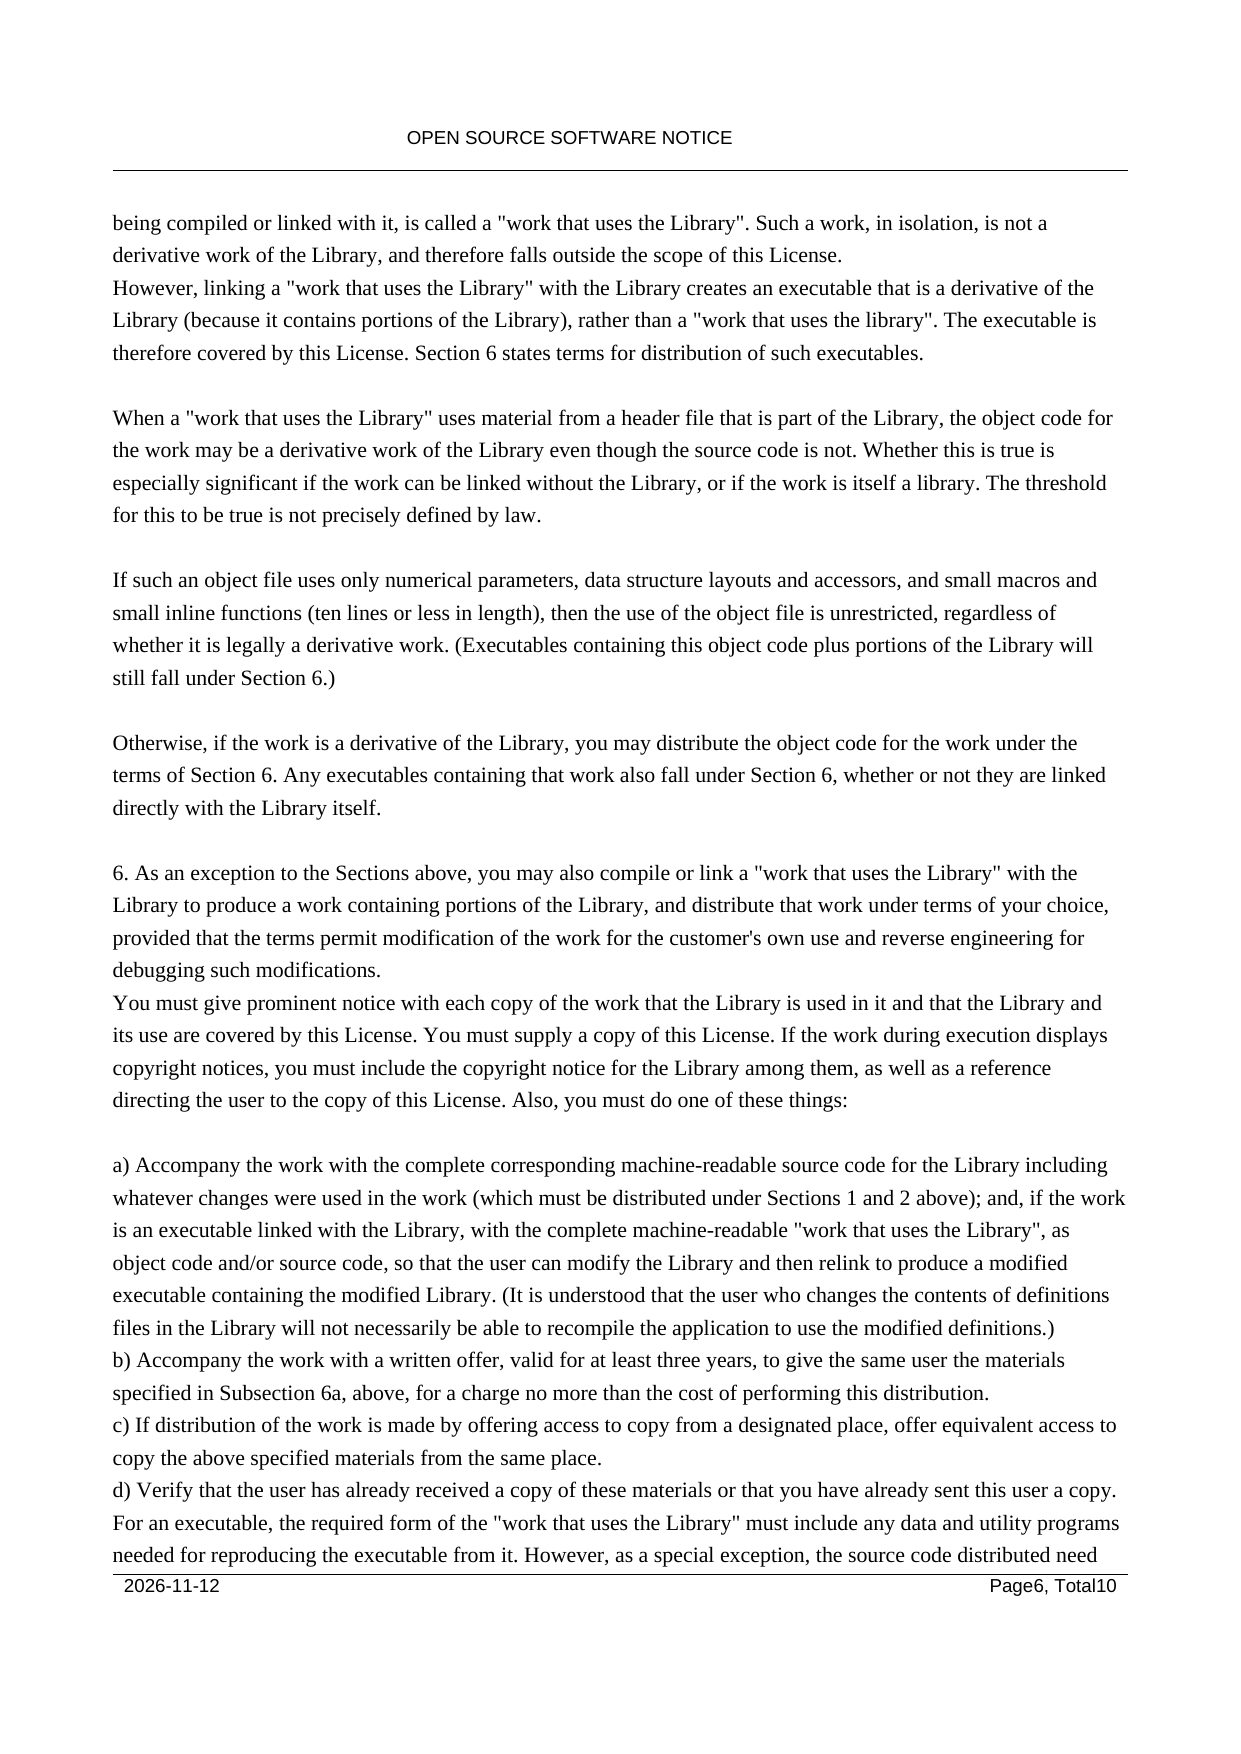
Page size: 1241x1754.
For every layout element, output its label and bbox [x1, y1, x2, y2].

text [112, 206, 1128, 1571]
